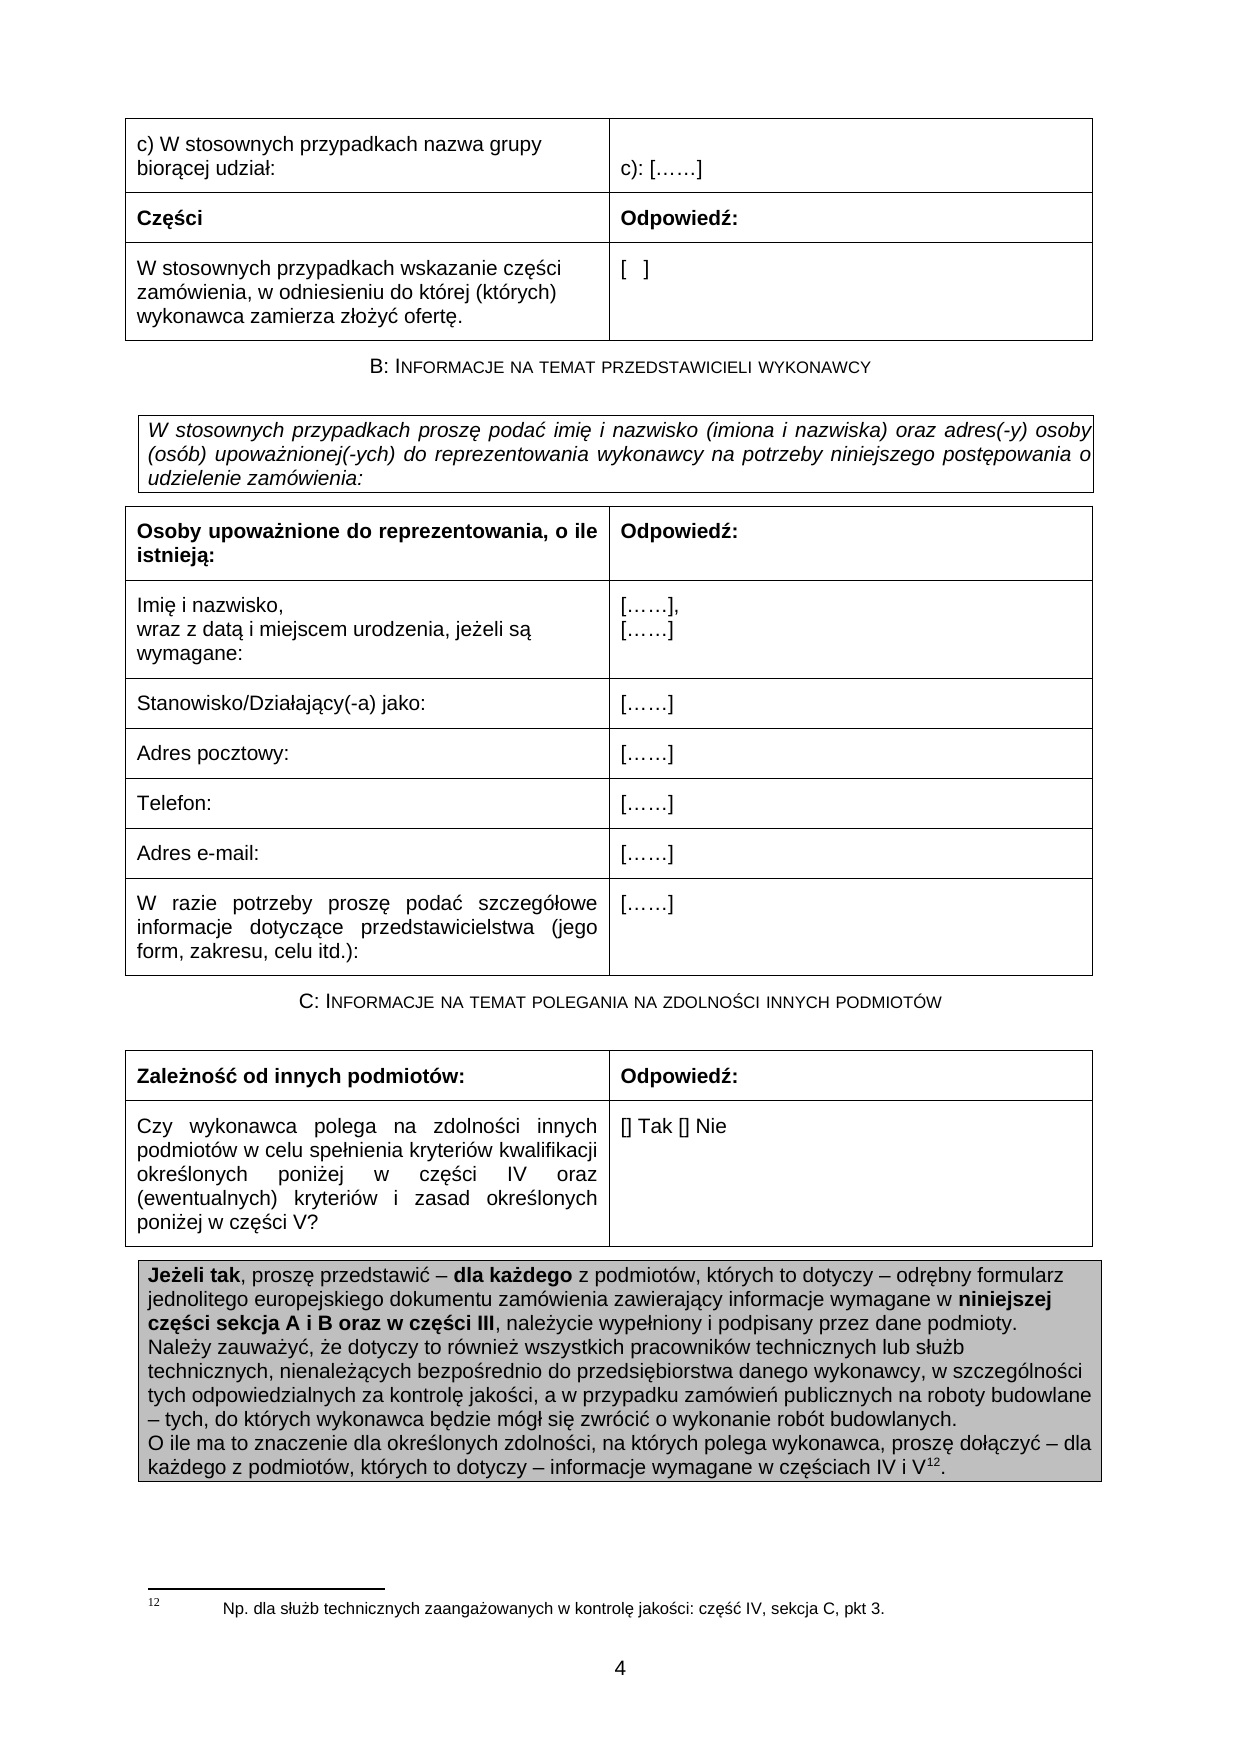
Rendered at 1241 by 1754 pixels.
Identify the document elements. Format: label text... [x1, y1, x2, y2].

text Jeżeli tak, proszę przedstawić – dla każdego z podmiotów, których to dotyczy – odrębny formularz jednolitego europejskiego dokumentu zamówienia zawierający informacje wymagane w niniejszej części sekcja A i B oraz w części III, należycie wypełniony i podpisany przez dane podmioty. Należy zauważyć, że dotyczy to również wszystkich pracowników technicznych lub służb technicznych, nienależących bezpośrednio do przedsiębiorstwa danego wykonawcy, w szczególności tych odpowiedzialnych za kontrolę jakości, a w przypadku zamówień publicznych na roboty budowlane – tych, do których wykonawca będzie mógł się zwrócić o wykonanie robót budowlanych. O ile ma to znaczenie dla określonych zdolności, na których polega wykonawca, proszę dołączyć – dla każdego z podmiotów, których to dotyczy – informacje wymagane w częściach IV i V. [139, 1261, 1101, 1481]
table_cell [……] [610, 679, 1092, 727]
table_cell [……] [610, 729, 1092, 777]
title B: Informacje na temat przedstawicieli wykonawcy [148, 353, 1093, 377]
table_header Zależność od innych podmiotów: [126, 1051, 609, 1100]
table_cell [610, 119, 1092, 192]
title C: Informacje na temat polegania na zdolności innych podmiotów [148, 989, 1093, 1013]
table_cell Adres e-mail: [126, 829, 609, 877]
table_cell Stanowisko/Działający(-a) jako: [126, 679, 609, 727]
table_cell Odpowiedź: [610, 193, 1092, 242]
table_cell [……], [……] [610, 581, 1092, 677]
table_header Odpowiedź: [610, 1051, 1092, 1100]
text W stosownych przypadkach proszę podać imię i nazwisko (imiona i nazwiska) oraz adres(-y) osoby (osób) upoważnionej(-ych) do reprezentowania wykonawcy na potrzeby niniejszego postępowania o udzielenie zamówienia: [139, 416, 1093, 492]
table_cell [ ] [610, 243, 1092, 340]
table_cell Adres pocztowy: [126, 729, 609, 777]
table_cell Telefon: [126, 779, 609, 827]
table_cell [……] [610, 779, 1092, 827]
table_cell [……] [610, 879, 1092, 975]
table_cell [] Tak [] Nie [610, 1101, 1092, 1246]
table_cell [……] [610, 829, 1092, 877]
table_cell W razie potrzeby proszę podać szczegółowe informacje dotyczące przedstawicielstwa (jego form, zakresu, celu itd.): [126, 879, 609, 975]
table_cell W stosownych przypadkach wskazanie części zamówienia, w odniesieniu do której (których) wykonawca zamierza złożyć ofertę. [126, 243, 609, 340]
table_cell Części [126, 193, 609, 242]
table_header Osoby upoważnione do reprezentowania, o ile istnieją: [126, 507, 609, 579]
table_cell Imię i nazwisko, wraz z datą i miejscem urodzenia, jeżeli są wymagane: [126, 581, 609, 677]
table_cell Czy wykonawca polega na zdolności innych podmiotów w celu spełnienia kryteriów kwalifikacji określonych poniżej w części IV oraz (ewentualnych) kryteriów i zasad określonych poniżej w części V? [126, 1101, 609, 1246]
table_header Odpowiedź: [610, 507, 1092, 579]
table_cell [126, 119, 609, 192]
